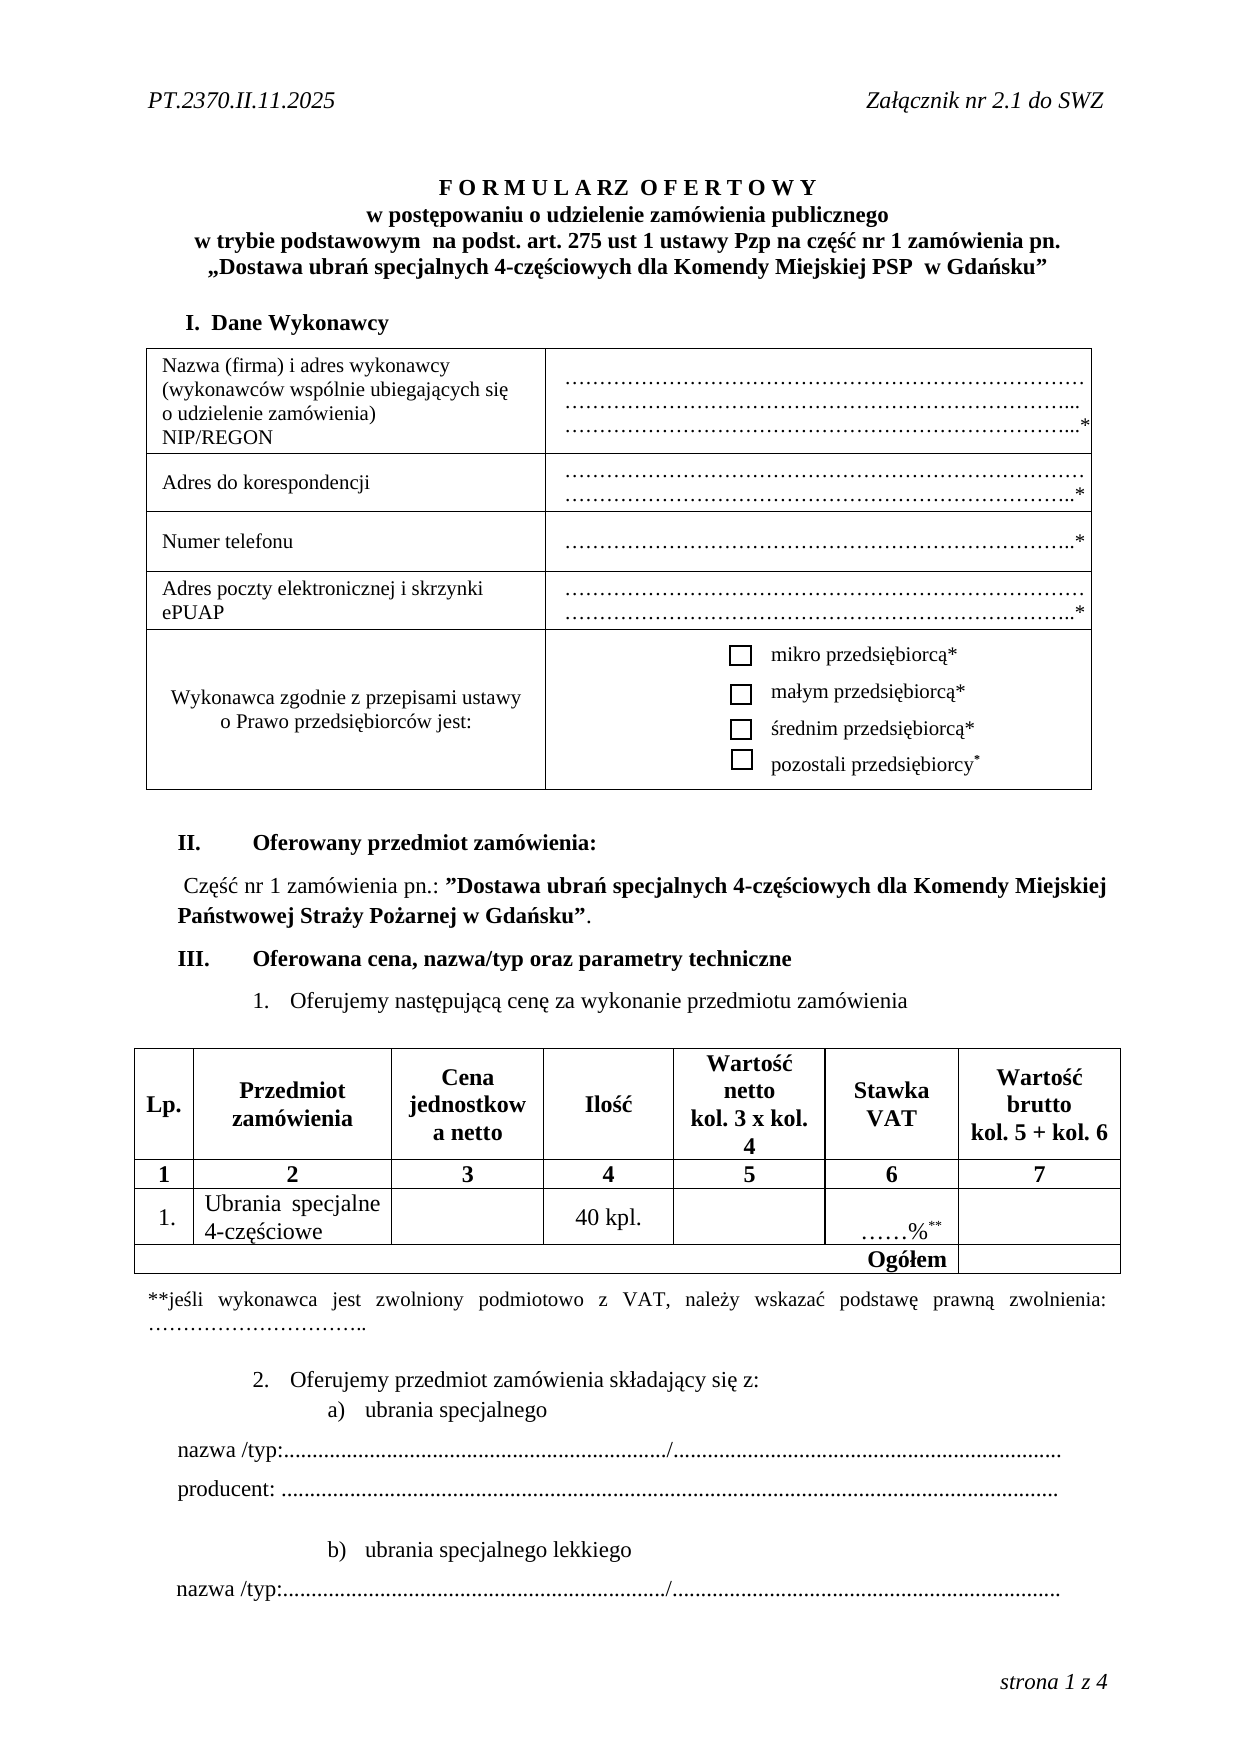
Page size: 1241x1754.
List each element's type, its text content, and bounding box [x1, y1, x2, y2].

text Część nr 1 zamówienia pn.: ”Dostawa ubrań specjalnych 4-częściowych dla Komendy Miejskiej Państwowej Straży Pożarnej w Gdańsku”. [177, 872, 1107, 928]
text producent: ........................................................................................................................................ [177, 1476, 1107, 1502]
list ubrania specjalnego [327, 1397, 1107, 1423]
table_cell 7 [959, 1160, 1120, 1188]
text w postępowaniu o udzielenie zamówienia publicznego [148, 201, 1107, 227]
table_cell [959, 1189, 1120, 1244]
table_cell 1. [135, 1189, 193, 1244]
table_cell [674, 1189, 824, 1244]
table_cell 5 [674, 1160, 824, 1188]
text **jeśli wykonawca jest zwolniony podmiotowo z VAT, należy wskazać podstawę prawną zwolnienia: ………………………….. [148, 1286, 1107, 1334]
table_cell Adres do korespondencji [147, 454, 545, 511]
table_cell Adres poczty elektronicznej i skrzynki ePUAP [147, 572, 545, 629]
table_cell [392, 1189, 543, 1244]
list Oferujemy przedmiot zamówienia składający się z: [252, 1366, 1107, 1393]
table_header Ilość [544, 1049, 673, 1159]
text I. Dane Wykonawcy [185, 308, 1107, 335]
list Oferowany przedmiot zamówienia: [177, 829, 1107, 856]
list Oferujemy następującą cenę za wykonanie przedmiotu zamówienia [252, 987, 1107, 1014]
table_header Cena jednostkowa netto [392, 1049, 543, 1159]
list Oferowana cena, nazwa/typ oraz parametry techniczne [177, 945, 1107, 971]
table_cell ………………………………………………………………..* [546, 512, 1091, 571]
table_header …………………………………………………………………………………………………………………………………... ………………………………………………………………...* [546, 349, 1091, 452]
table_header Przedmiot zamówienia [194, 1049, 391, 1159]
text F O R M U L A RZ O F E R T O W Y [148, 174, 1107, 201]
text nazwa /typ:.................................................................../.................................................................... [148, 1575, 1107, 1602]
table_header Lp. [135, 1049, 193, 1159]
table_cell mikro przedsiębiorcą* małym przedsiębiorcą* średnim przedsiębiorcą* pozostali przedsiębiorcy* [546, 630, 1091, 789]
table_header Stawka VAT [826, 1049, 958, 1159]
table_cell …………………………………………………………………………………………………………………………………..* [546, 572, 1091, 629]
text nazwa /typ:.................................................................../.................................................................... [177, 1436, 1107, 1462]
table_header Nazwa (firma) i adres wykonawcy (wykonawców wspólnie ubiegających się o udzielenie zamówienia) NIP/REGON [147, 349, 545, 452]
table_cell 4 [544, 1160, 673, 1188]
table_header Wartość netto kol. 3 x kol. 4 [674, 1049, 824, 1159]
table_cell Ogółem [135, 1245, 958, 1273]
table_cell 1 [135, 1160, 193, 1188]
table_cell 40 kpl. [544, 1189, 673, 1244]
table_header Wartość brutto kol. 5 + kol. 6 [959, 1049, 1120, 1159]
table_cell Ubrania specjalne 4-częściowe [194, 1189, 391, 1244]
text w trybie podstawowym na podst. art. 275 ust 1 ustawy Pzp na część nr 1 zamówienia pn. „Dostawa ubrań specjalnych 4-częściowych dla Komendy Miejskiej PSP w Gdańsku” [148, 227, 1107, 280]
table_cell [959, 1245, 1120, 1273]
list ubrania specjalnego lekkiego [327, 1536, 1107, 1562]
table_cell 2 [194, 1160, 391, 1188]
table_cell 3 [392, 1160, 543, 1188]
table_cell Wykonawca zgodnie z przepisami ustawy o Prawo przedsiębiorców jest: [147, 630, 545, 789]
table_cell ……%** [826, 1189, 958, 1244]
table_cell Numer telefonu [147, 512, 545, 571]
table_cell 6 [826, 1160, 958, 1188]
table_cell …………………………………………………………………………………………………………………………………..* [546, 454, 1091, 511]
